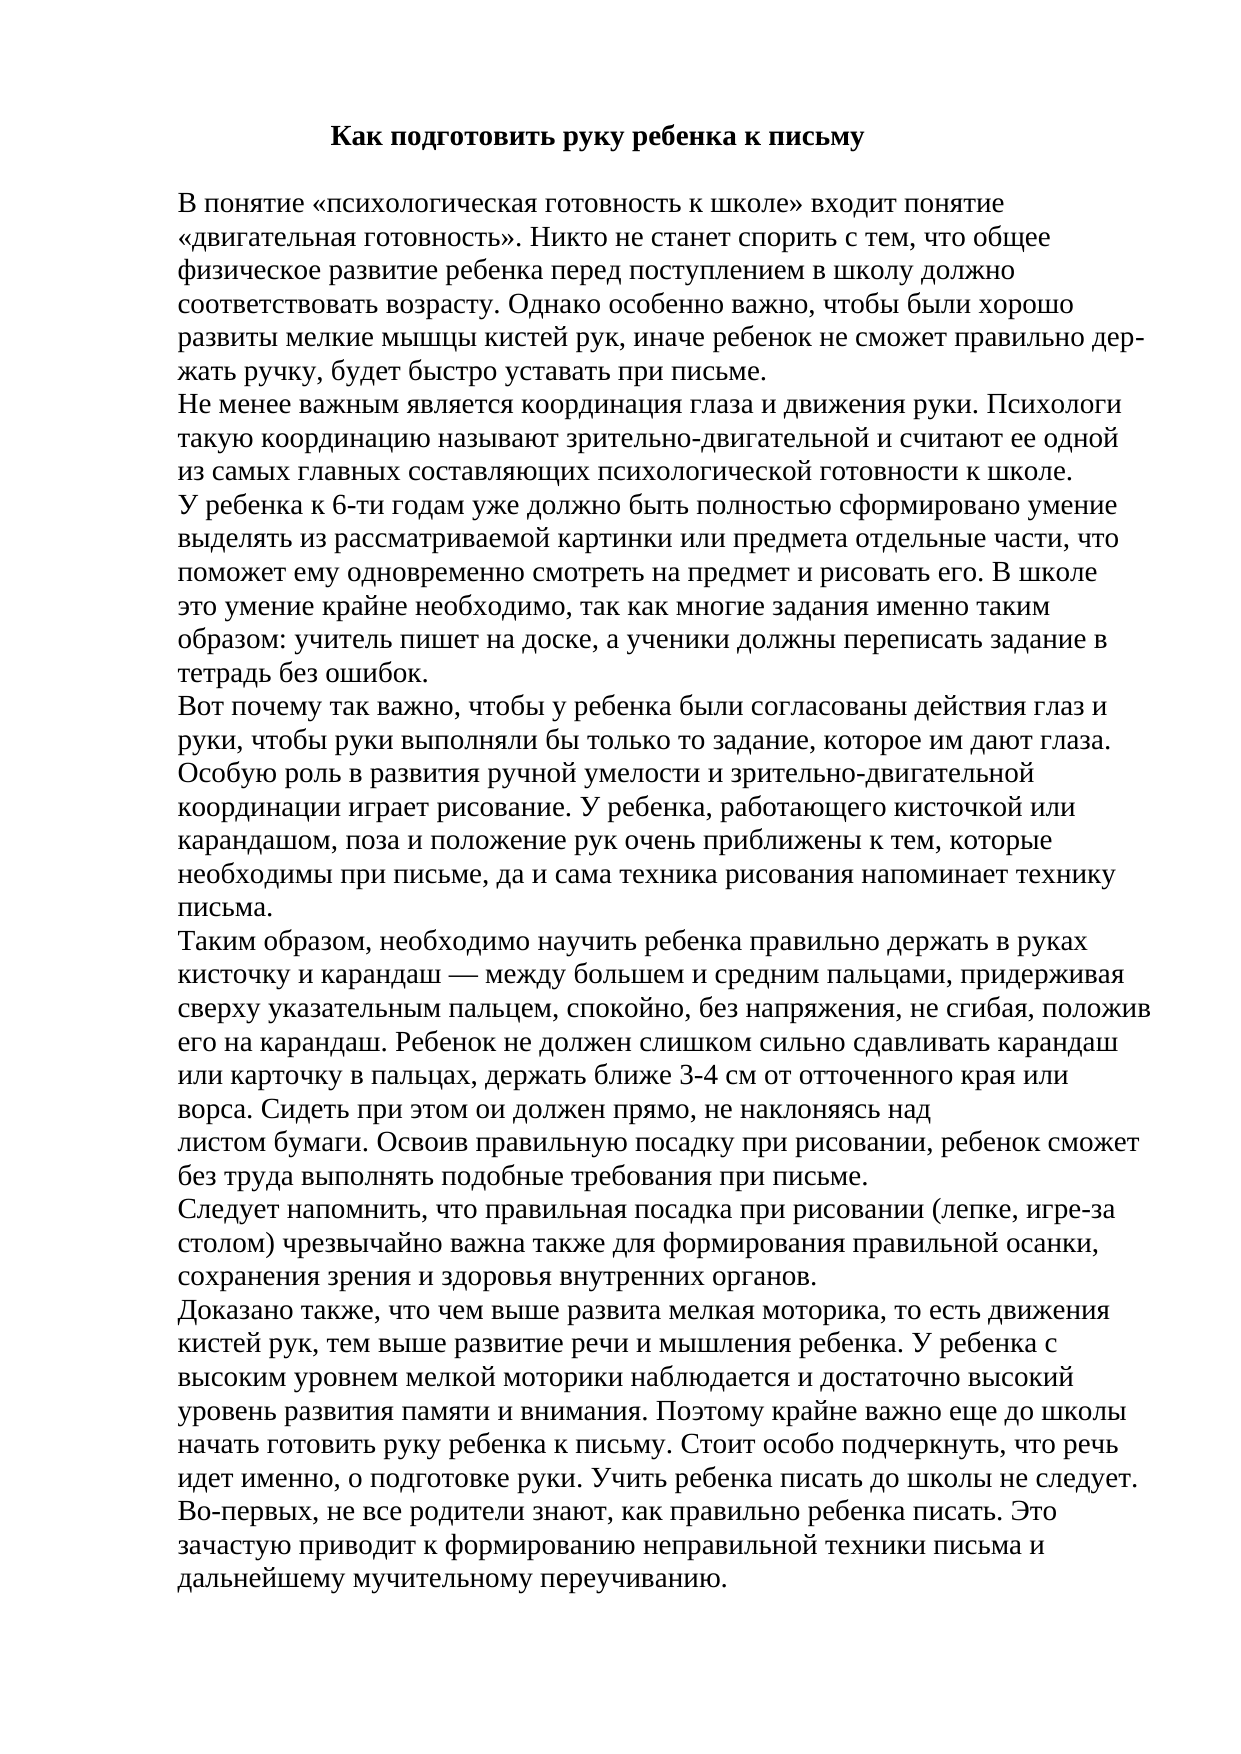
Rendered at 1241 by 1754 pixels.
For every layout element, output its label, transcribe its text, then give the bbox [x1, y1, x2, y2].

text Особую роль в развития ручной умелости и зрительно-двигательной координации играет рисование. У ребенка, работающего кисточкой или карандашом, поза и положение рук очень приближены к тем, которые необходимы при письме, да и сама техника рисования напоминает технику письма. [177, 755, 1152, 923]
text Вот почему так важно, чтобы у ребенка были согласованы действия глаз и руки, чтобы руки выполняли бы только то задание, которое им дают глаза. [177, 688, 1152, 755]
text В понятие «психологическая готовность к школе» входит понятие «двигательная готовность». Никто не станет спорить с тем, что общее физическое развитие ребенка перед поступлением в школу должно соответствовать возрасту. Однако особенно важно, чтобы были хорошо развиты мелкие мышцы кистей рук, иначе ребенок не сможет правильно держать ручку, будет быстро уставать при письме. [177, 185, 1152, 386]
text У ребенка к 6-ти годам уже должно быть полностью сформировано умение выделять из рассматриваемой картинки или предмета отдельные части, что поможет ему одновременно смотреть на предмет и рисовать его. В школе это умение крайне необходимо, так как многие задания именно таким образом: учитель пишет на доске, а ученики должны переписать задание в тетрадь без ошибок. [177, 487, 1152, 688]
text Таким образом, необходимо научить ребенка правильно держать в руках кисточку и карандаш — между большем и средним пальцами, придерживая сверху указательным пальцем, спокойно, без напряжения, не сгибая, положив его на карандаш. Ребенок не должен слишком сильно сдавливать карандаш или карточку в пальцах, держать ближе 3-4 см от отточенного края или ворса. Сидеть при этом ои должен прямо, не наклоняясь над листом бумаги. Освоив правильную посадку при рисовании, ребенок сможет без труда выполнять подобные требования при письме. [177, 923, 1152, 1191]
text Как подготовить руку ребенка к письму [177, 118, 1152, 152]
text Следует напомнить, что правильная посадка при рисовании (лепке, игре-за столом) чрезвычайно важна также для формирования правильной осанки, сохранения зрения и здоровья внутренних органов. [177, 1191, 1152, 1292]
text Во-первых, не все родители знают, как правильно ребенка писать. Это зачастую приводит к формированию неправильной техники письма и дальнейшему мучительному переучиванию. [177, 1493, 1152, 1594]
text Не менее важным является координация глаза и движения руки. Психологи такую координацию называют зрительно-двигательной и считают ее одной из самых главных составляющих психологической готовности к школе. [177, 386, 1152, 487]
text Доказано также, что чем выше развита мелкая моторика, то есть движения кистей рук, тем выше развитие речи и мышления ребенка. У ребенка с высоким уровнем мелкой моторики наблюдается и достаточно высокий уровень развития памяти и внимания. Поэтому крайне важно еще до школы начать готовить руку ребенка к письму. Стоит особо подчеркнуть, что речь идет именно, о подготовке руки. Учить ребенка писать до школы не следует. [177, 1292, 1152, 1493]
